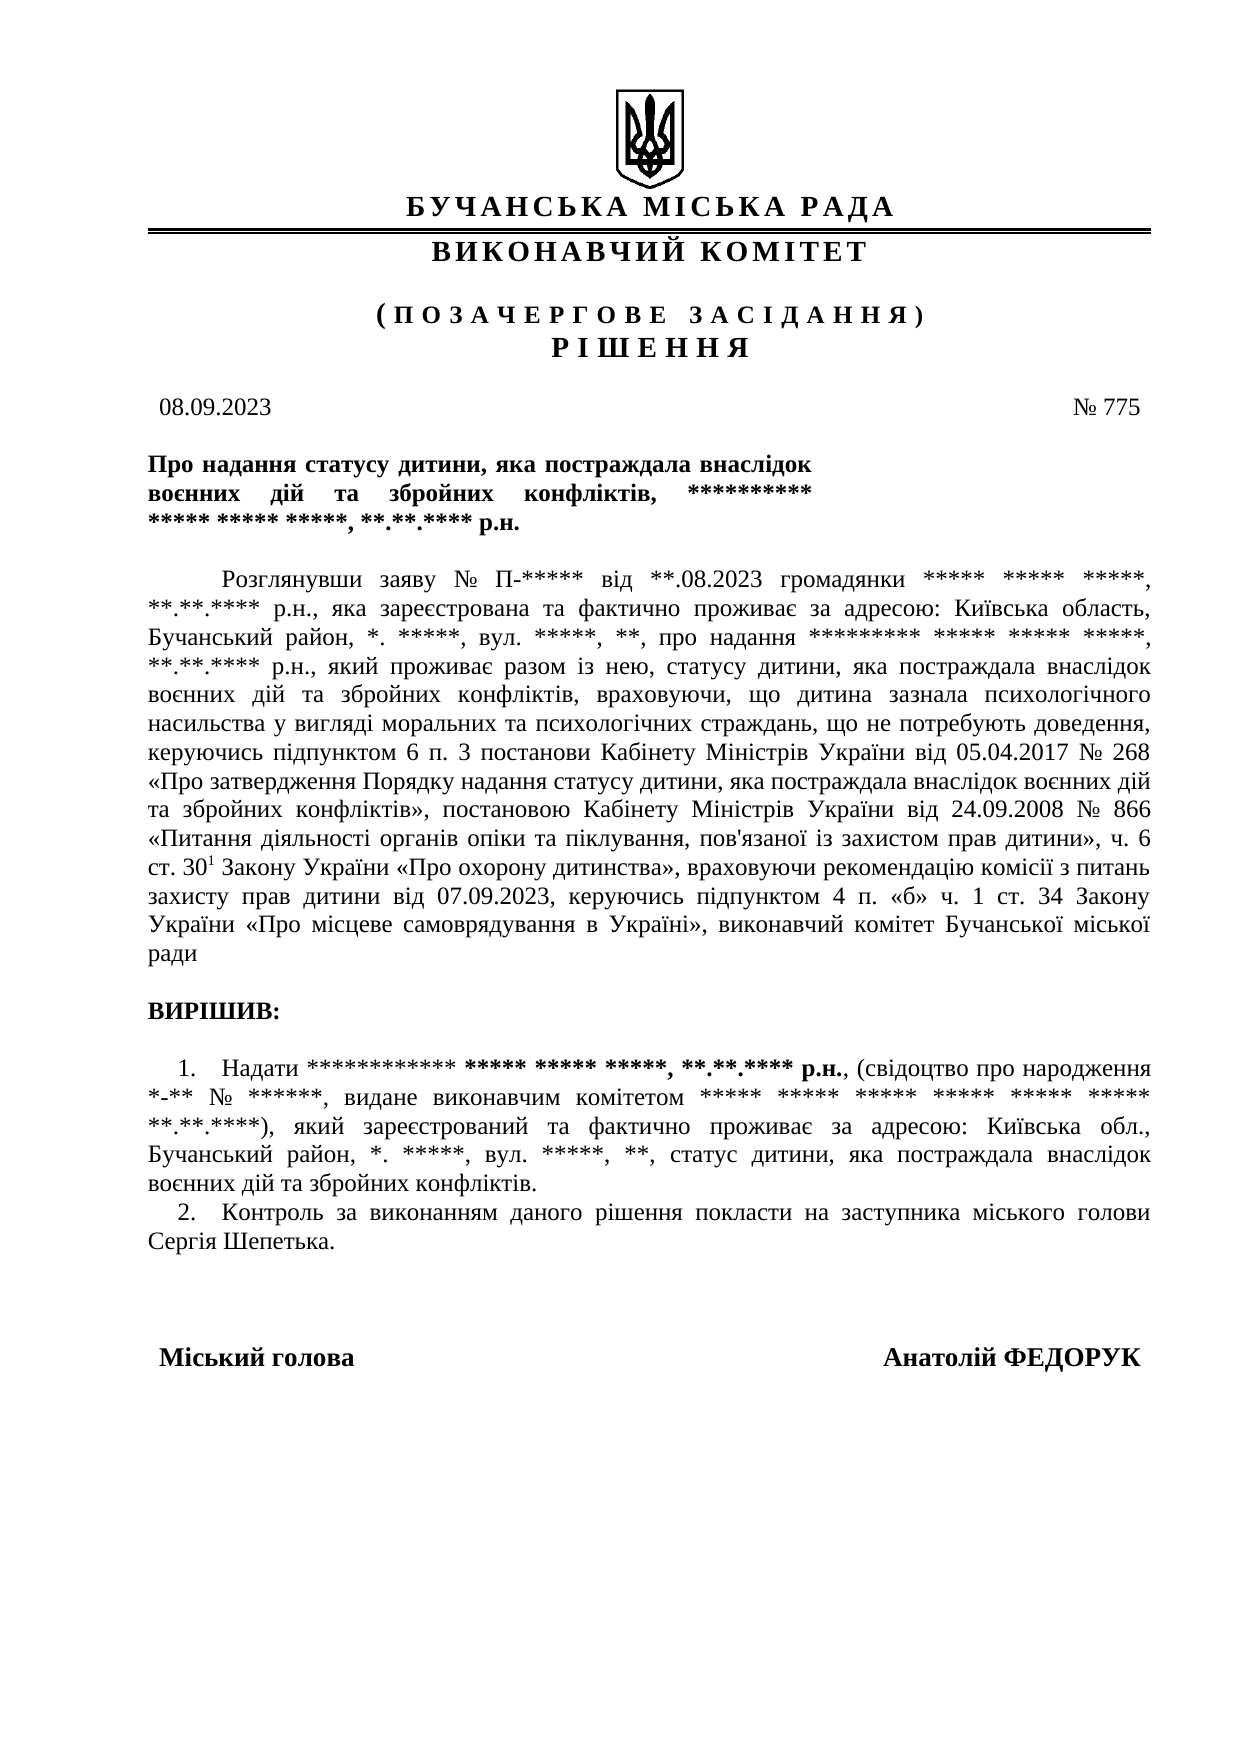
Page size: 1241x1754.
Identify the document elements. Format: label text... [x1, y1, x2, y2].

list Надати ************ ***** ***** *****, **.**.**** р.н., (свідоцтво про народження *-** № ******, видане виконавчим комітетом ***** ***** ***** ***** ***** ***** **.**.****), який зареєстрований та фактично проживає за адресою: Київська обл., Бучанський район, *. *****, вул. *****, **, статус дитини, яка постраждала внаслідок воєнних дій та збройних конфліктів. [148, 1053, 1152, 1197]
table_header ВИКОНАВЧИЙ КОМІТЕТ [148, 234, 1151, 296]
table_header Анатолій ФЕДОРУК [649, 1341, 1152, 1372]
text РІШЕННЯ [148, 330, 1152, 363]
text Розглянувши заяву № П-***** від **.08.2023 громадянки ***** ***** *****, **.**.**** р.н., яка зареєстрована та фактично проживає за адресою: Київська область, Бучанський район, *. *****, вул. *****, **, про надання ********* ***** ***** *****, **.**.**** р.н., який проживає разом із нею, статусу дитини, яка постраждала внаслідок воєнних дій та збройних конфліктів, враховуючи, що дитина зазнала психологічного насильства у вигляді моральних та психологічних страждань, що не потребують доведення, керуючись підпунктом 6 п. 3 постанови Кабінету Міністрів України від 05.04.2017 № 268 «Про затвердження Порядку надання статусу дитини, яка постраждала внаслідок воєнних дій та збройних конфліктів», постановою Кабінету Міністрів України від 24.09.2008 № 866 «Питання діяльності органів опіки та піклування, пов'язаної із захистом прав дитини», ч. 6 ст. 301 Закону України «Про охорону дитинства», враховуючи рекомендацію комісії з питань захисту прав дитини від 07.09.2023, керуючись підпунктом 4 п. «б» ч. 1 ст. 34 Закону України «Про місцеве самоврядування в Україні», виконавчий комітет Бучанської міської ради [148, 564, 1152, 967]
text БУЧАНСЬКА МІСЬКА РАДА [148, 189, 1152, 223]
table_header 08.09.2023 [148, 392, 651, 421]
list Контроль за виконанням даного рішення покласти на заступника міського голови Сергія Шепетька. [148, 1197, 1152, 1254]
text Про надання статусу дитини, яка постраждала внаслідок воєнних дій та збройних конфліктів, ********** ***** ***** *****, **.**.**** р.н. [148, 449, 812, 536]
table_header № 775 [651, 392, 1152, 421]
table_header Міський голова [148, 1341, 649, 1372]
text ВИРІШИВ: [148, 996, 1152, 1024]
text (ПОЗАЧЕРГОВЕ ЗАСІДАННЯ) [148, 296, 1152, 330]
picture [614, 88, 685, 189]
